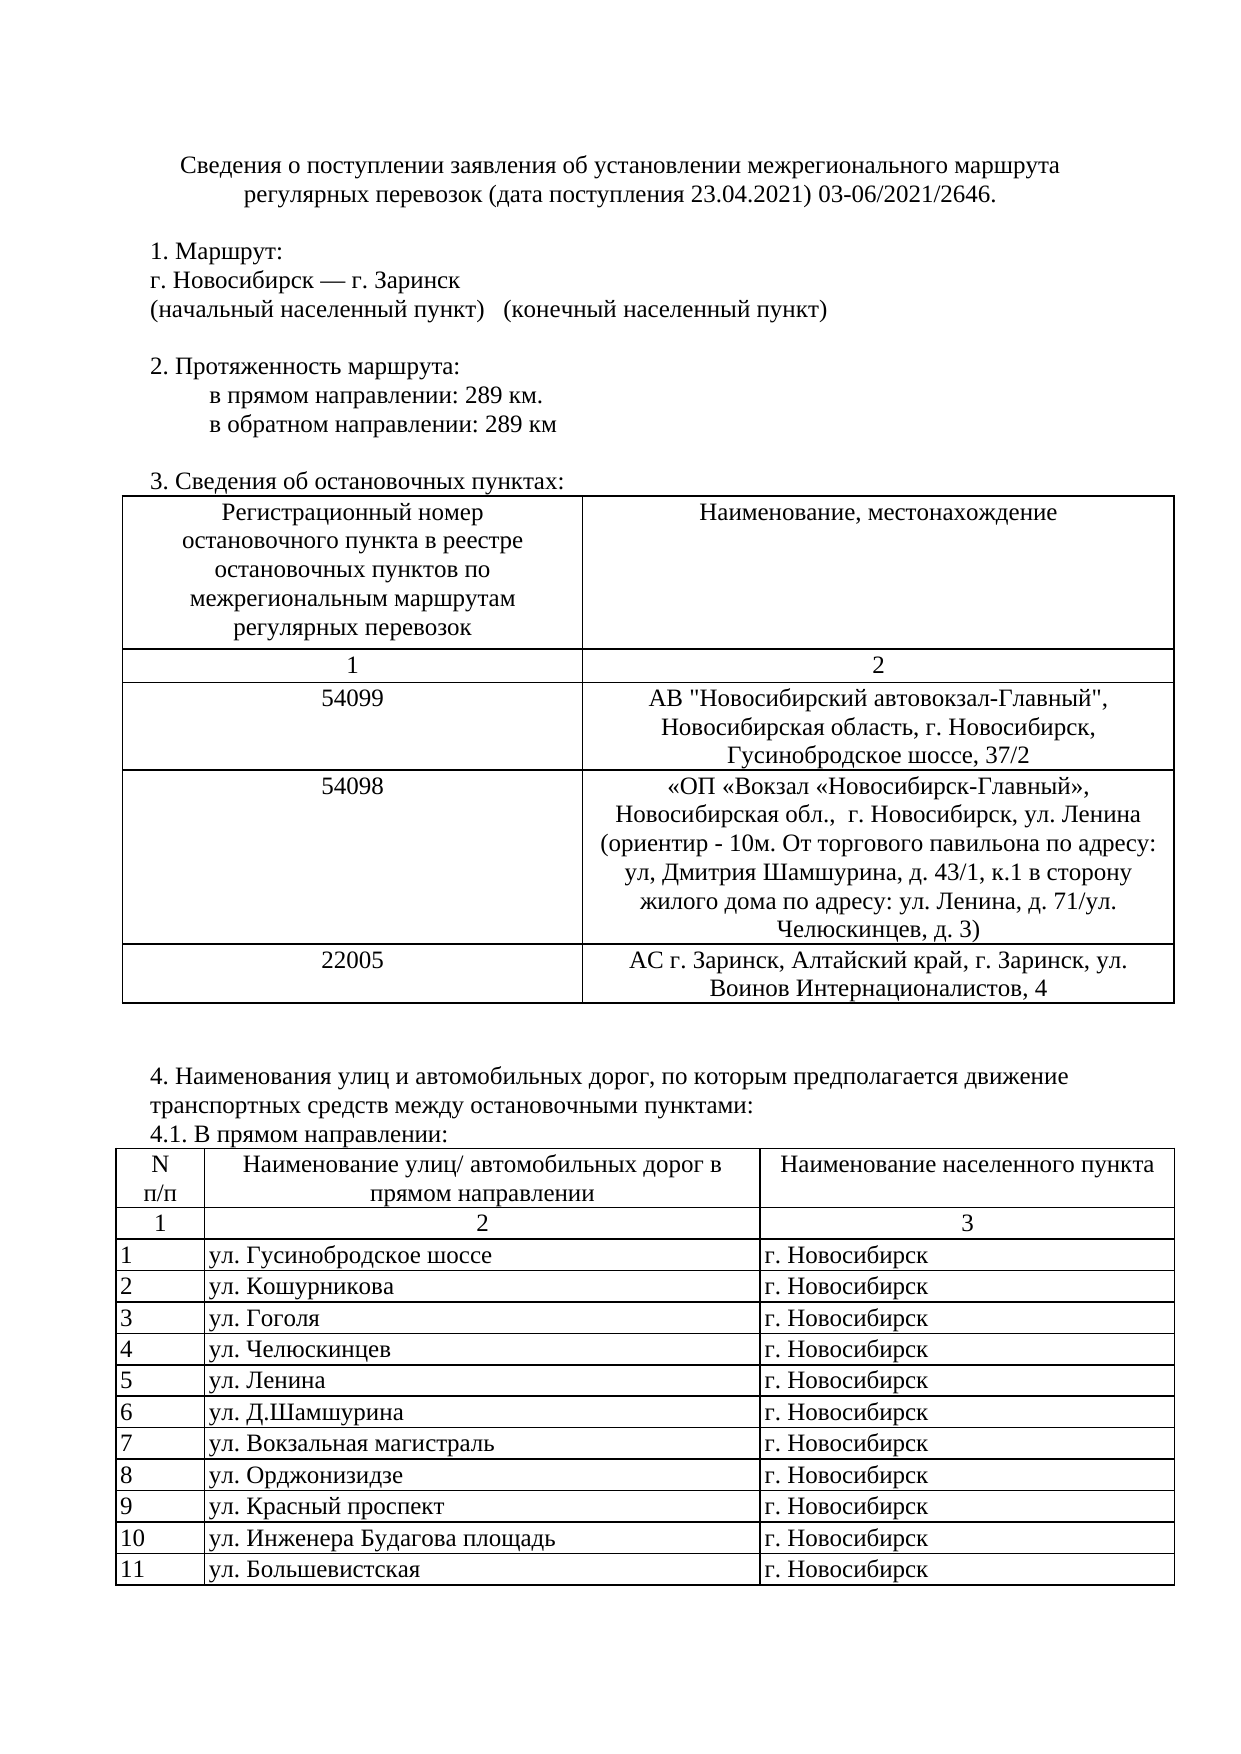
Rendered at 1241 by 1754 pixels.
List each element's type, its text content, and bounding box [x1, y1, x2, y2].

text г. Новосибирск — г. Заринск [150, 265, 1090, 294]
table_header N п/п [117, 1149, 204, 1207]
table_cell 22005 [123, 945, 582, 1002]
table_cell 5 [117, 1366, 204, 1395]
text в прямом направлении: 289 км. [150, 380, 1090, 409]
table_cell г. Новосибирск [761, 1428, 1174, 1458]
table_cell ул. Челюскинцев [205, 1334, 759, 1364]
table_cell г. Новосибирск [761, 1366, 1174, 1395]
table_cell г. Новосибирск [761, 1554, 1174, 1584]
table_cell ул. Красный проспект [205, 1491, 759, 1521]
table_header Наименование населенного пункта [761, 1149, 1174, 1207]
table_cell 2 [205, 1208, 759, 1238]
text Сведения о поступлении заявления об установлении межрегионального маршрута регулярных перевозок (дата поступления 23.04.2021) 03-06/2021/2646. [150, 150, 1090, 207]
table_cell г. Новосибирск [761, 1334, 1174, 1364]
table_cell г. Новосибирск [761, 1460, 1174, 1490]
table_cell г. Новосибирск [761, 1491, 1174, 1521]
table_cell г. Новосибирск [761, 1240, 1174, 1269]
table_cell ул. Большевистская [205, 1554, 759, 1584]
table_cell г. Новосибирск [761, 1303, 1174, 1332]
table_cell ул. Гусинобродское шоссе [205, 1240, 759, 1269]
table_cell ул. Гоголя [205, 1303, 759, 1332]
table_cell ул. Вокзальная магистраль [205, 1428, 759, 1458]
text 2. Протяженность маршрута: [150, 351, 1090, 380]
table_cell ул. Ленина [205, 1366, 759, 1395]
table_cell 9 [117, 1491, 204, 1521]
table_cell 1 [117, 1240, 204, 1269]
table_cell ул. Инженера Будагова площадь [205, 1523, 759, 1553]
table_cell 2 [117, 1271, 204, 1301]
text 3. Сведения об остановочных пунктах: [150, 466, 1090, 495]
table_cell 11 [117, 1554, 204, 1584]
table_cell 8 [117, 1460, 204, 1490]
text 4. Наименования улиц и автомобильных дорог, по которым предполагается движение транспортных средств между остановочными пунктами: [150, 1061, 1090, 1119]
table_cell г. Новосибирск [761, 1397, 1174, 1427]
table_cell г. Новосибирск [761, 1271, 1174, 1301]
table_cell 4 [117, 1334, 204, 1364]
table_cell 6 [117, 1397, 204, 1427]
table_cell 2 [583, 650, 1173, 681]
table_cell 1 [123, 650, 582, 681]
text в обратном направлении: 289 км [150, 409, 1090, 437]
table_cell 54098 [123, 771, 582, 943]
table_cell 1 [117, 1208, 204, 1238]
table_header Наименование, местонахождение [583, 497, 1173, 648]
text (начальный населенный пункт) (конечный населенный пункт) [150, 294, 1090, 322]
table_cell 7 [117, 1428, 204, 1458]
table_cell ул. Д.Шамшурина [205, 1397, 759, 1427]
table_cell ул. Орджонизидзе [205, 1460, 759, 1490]
table_cell АВ "Новосибирский автовокзал-Главный", Новосибирская область, г. Новосибирск, Гусинобродское шоссе, 37/2 [583, 683, 1173, 769]
table_cell АС г. Заринск, Алтайский край, г. Заринск, ул. Воинов Интернационалистов, 4 [583, 945, 1173, 1002]
table_header Регистрационный номер остановочного пункта в реестре остановочных пунктов по межрегиональным маршрутам регулярных перевозок [123, 497, 582, 648]
text 1. Маршрут: [150, 236, 1090, 265]
table_cell 10 [117, 1523, 204, 1553]
table_cell 3 [117, 1303, 204, 1332]
table_header Наименование улиц/ автомобильных дорог в прямом направлении [205, 1149, 759, 1207]
table_cell «ОП «Вокзал «Новосибирск-Главный», Новосибирская обл., г. Новосибирск, ул. Ленина (ориентир - 10м. От торгового павильона по адресу: ул, Дмитрия Шамшурина, д. 43/1, к.1 в сторону жилого дома по адресу: ул. Ленина, д. 71/ул. Челюскинцев, д. 3) [583, 771, 1173, 943]
table_cell г. Новосибирск [761, 1523, 1174, 1553]
table_cell ул. Кошурникова [205, 1271, 759, 1301]
table_cell 3 [761, 1208, 1174, 1238]
table_cell 54099 [123, 683, 582, 769]
text 4.1. В прямом направлении: [150, 1119, 1090, 1148]
